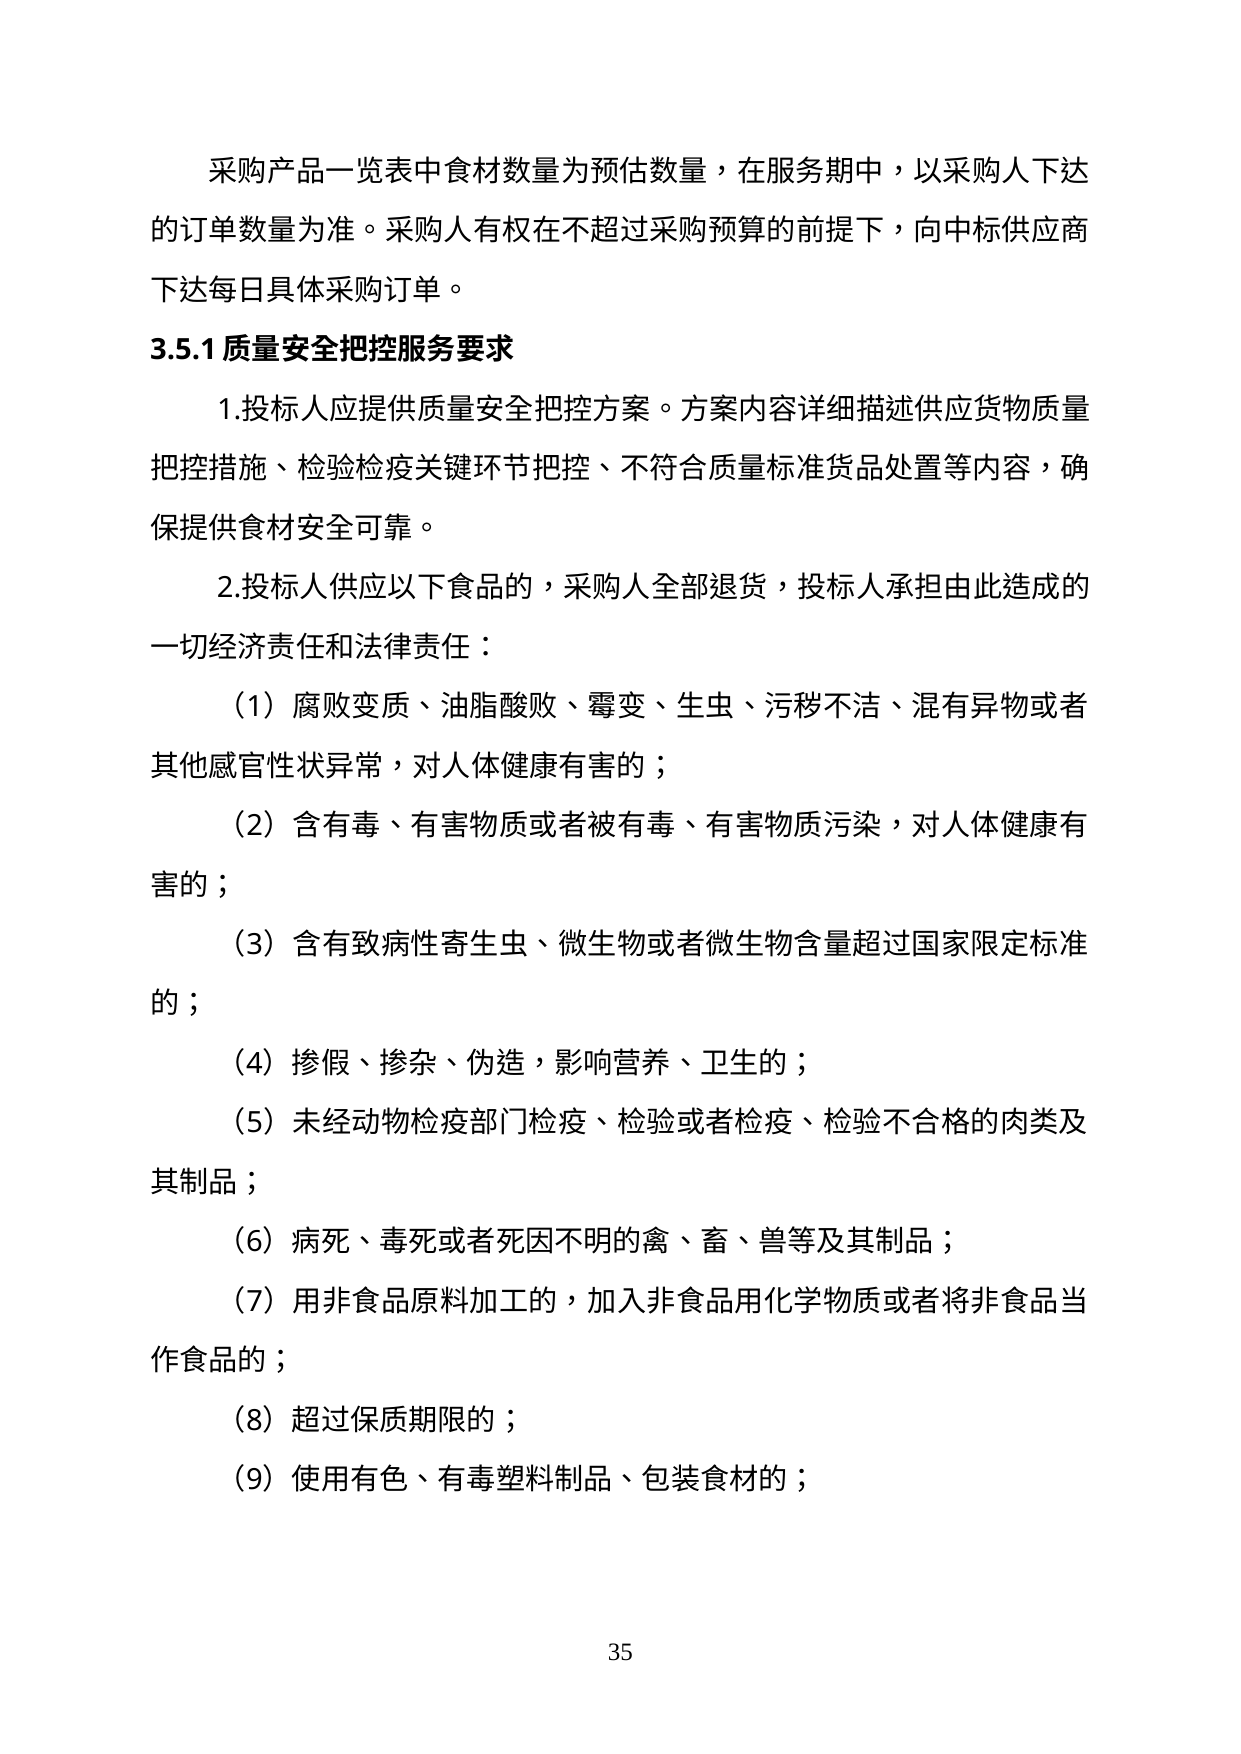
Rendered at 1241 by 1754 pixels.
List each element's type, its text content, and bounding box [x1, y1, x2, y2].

text （6）病死、毒死或者死因不明的禽、畜、兽等及其制品； [150, 1221, 1090, 1260]
subtitle 3.5.1质量安全把控服务要求 [150, 328, 1090, 368]
text （1）腐败变质、油脂酸败、霉变、生虫、污秽不洁、混有异物或者其他感官性状异常，对人体健康有害的； [150, 685, 1090, 784]
text （7）用非食品原料加工的，加入非食品用化学物质或者将非食品当作食品的； [150, 1280, 1090, 1379]
text （5）未经动物检疫部门检疫、检验或者检疫、检验不合格的肉类及其制品； [150, 1102, 1090, 1201]
text （3）含有致病性寄生虫、微生物或者微生物含量超过国家限定标准的； [150, 923, 1090, 1022]
text （2）含有毒、有害物质或者被有毒、有害物质污染，对人体健康有害的； [150, 804, 1090, 903]
text 采购产品一览表中食材数量为预估数量，在服务期中，以采购人下达的订单数量为准。采购人有权在不超过采购预算的前提下，向中标供应商下达每日具体采购订单。 [150, 150, 1090, 309]
text 1.投标人应提供质量安全把控方案。方案内容详细描述供应货物质量把控措施、检验检疫关键环节把控、不符合质量标准货品处置等内容，确保提供食材安全可靠。 [150, 388, 1090, 547]
text （8）超过保质期限的； [150, 1399, 1090, 1439]
text （4）掺假、掺杂、伪造，影响营养、卫生的； [150, 1042, 1090, 1082]
text 2.投标人供应以下食品的，采购人全部退货，投标人承担由此造成的一切经济责任和法律责任： [150, 566, 1090, 666]
text （9）使用有色、有毒塑料制品、包装食材的； [150, 1458, 1090, 1498]
